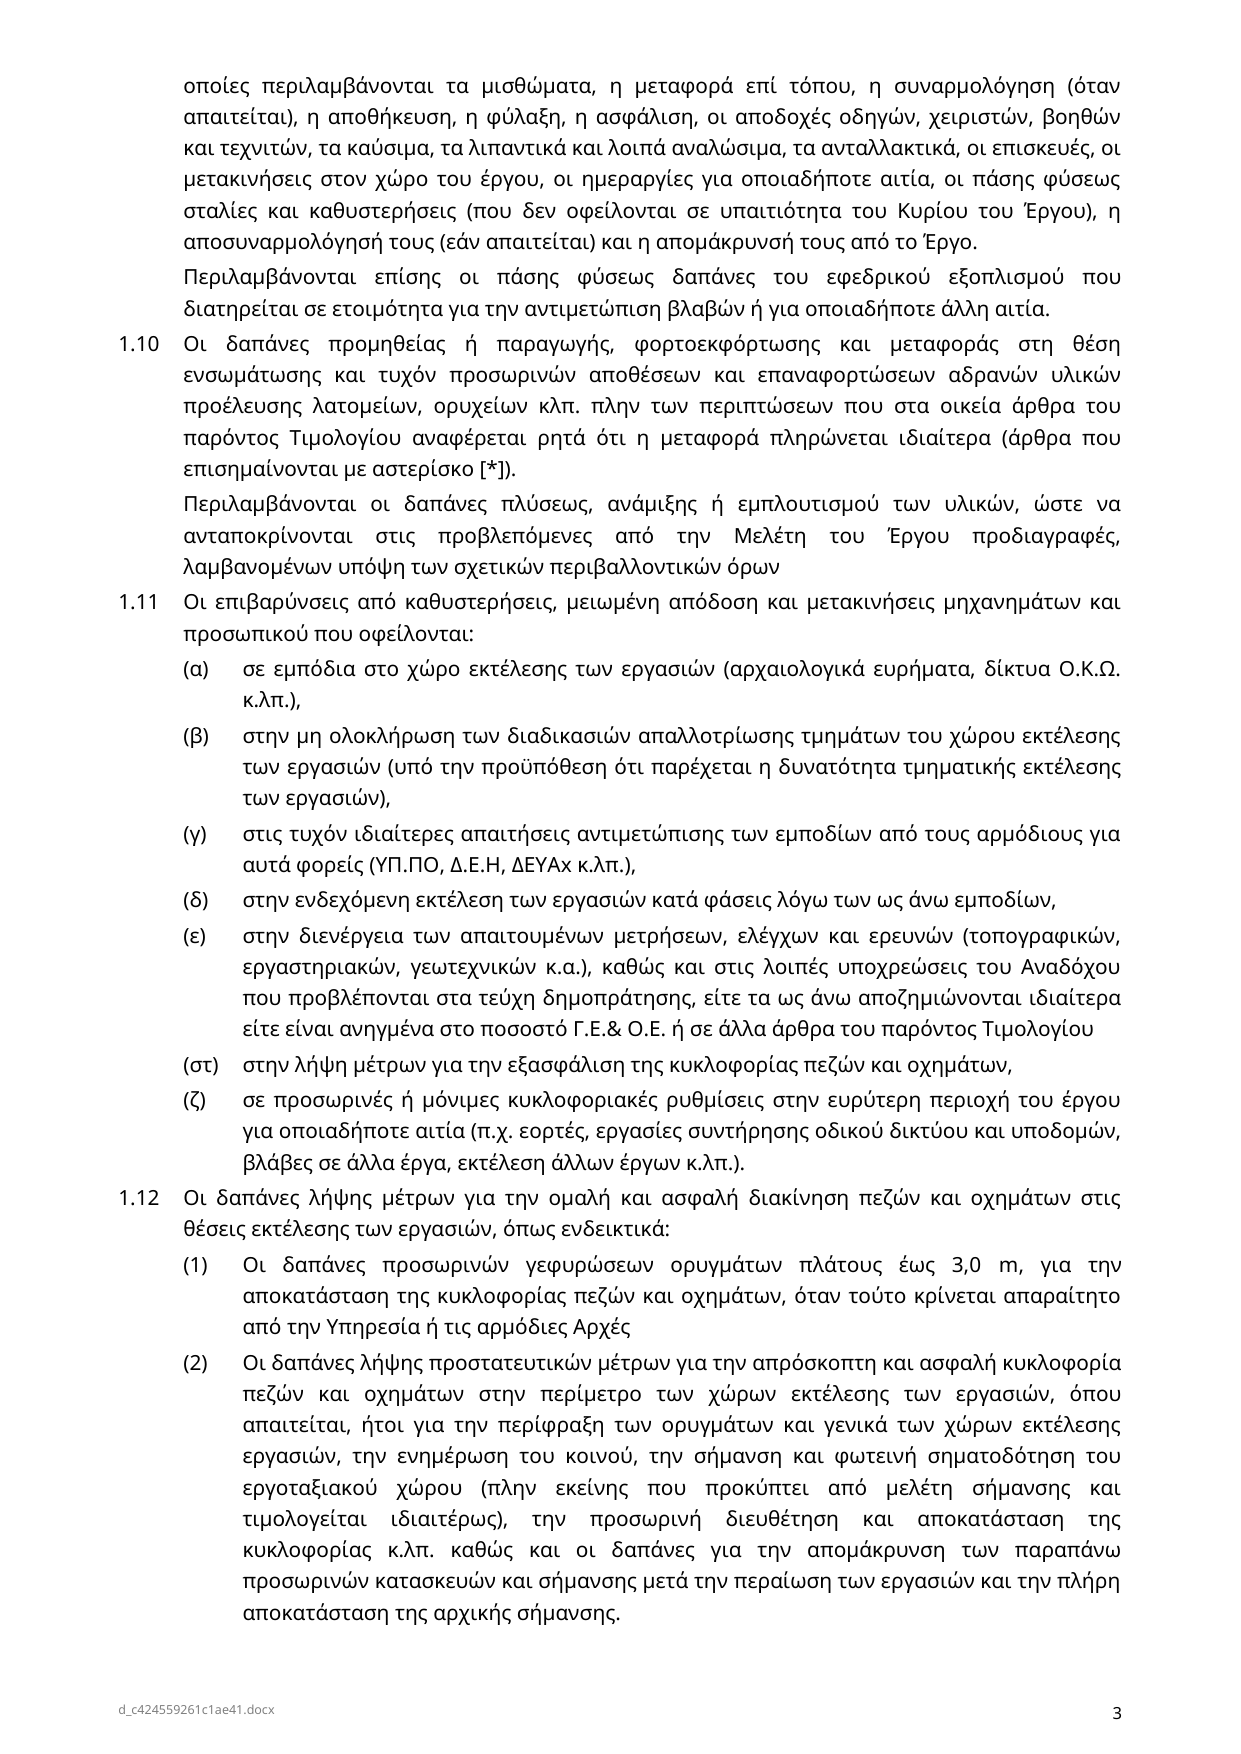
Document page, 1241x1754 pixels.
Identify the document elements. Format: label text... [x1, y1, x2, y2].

text 1.11 Οι επιβαρύνσεις από καθυστερήσεις, μειωμένη απόδοση και μετακινήσεις μηχανημάτων και προσωπικού που οφείλονται: [118, 587, 1122, 647]
text Περιλαμβάνονται επίσης οι πάσης φύσεως δαπάνες του εφεδρικού εξοπλισμού που διατηρείται σε ετοιμότητα για την αντιμετώπιση βλαβών ή για οποιαδήποτε άλλη αιτία. [183, 262, 1122, 322]
text (γ) στις τυχόν ιδιαίτερες απαιτήσεις αντιμετώπισης των εμποδίων από τους αρμόδιους για αυτά φορείς (ΥΠ.ΠΟ, Δ.Ε.Η, ΔΕΥΑx κ.λπ.), [183, 819, 1122, 878]
text (στ) στην λήψη μέτρων για την εξασφάλιση της κυκλοφορίας πεζών και οχημάτων, [183, 1050, 1122, 1078]
text (ε) στην διενέργεια των απαιτουμένων μετρήσεων, ελέγχων και ερευνών (τοπογραφικών, εργαστηριακών, γεωτεχνικών κ.α.), καθώς και στις λοιπές υποχρεώσεις του Αναδόχου που προβλέπονται στα τεύχη δημοπράτησης, είτε τα ως άνω αποζημιώνονται ιδιαίτερα είτε είναι ανηγμένα στο ποσοστό Γ.Ε.& Ο.Ε. ή σε άλλα άρθρα του παρόντος Τιμολογίου [183, 921, 1122, 1043]
text (β) στην μη ολοκλήρωση των διαδικασιών απαλλοτρίωσης τμημάτων του χώρου εκτέλεσης των εργασιών (υπό την προϋπόθεση ότι παρέχεται η δυνατότητα τμηματικής εκτέλεσης των εργασιών), [183, 721, 1122, 812]
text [118, 71, 1122, 256]
text (ζ) σε προσωρινές ή μόνιμες κυκλοφοριακές ρυθμίσεις στην ευρύτερη περιοχή του έργου για οποιαδήποτε αιτία (π.χ. εορτές, εργασίες συντήρησης οδικού δικτύου και υποδομών, βλάβες σε άλλα έργα, εκτέλεση άλλων έργων κ.λπ.). [183, 1085, 1122, 1176]
text 1.10 Οι δαπάνες προμηθείας ή παραγωγής, φορτοεκφόρτωσης και μεταφοράς στη θέση ενσωμάτωσης και τυχόν προσωρινών αποθέσεων και επαναφορτώσεων αδρανών υλικών προέλευσης λατομείων, ορυχείων κλπ. πλην των περιπτώσεων που στα οικεία άρθρα του παρόντος Τιμολογίου αναφέρεται ρητά ότι η μεταφορά πληρώνεται ιδιαίτερα (άρθρα που επισημαίνονται με αστερίσκο [*]). [118, 329, 1122, 483]
text Περιλαμβάνονται οι δαπάνες πλύσεως, ανάμιξης ή εμπλουτισμού των υλικών, ώστε να ανταποκρίνονται στις προβλεπόμενες από την Μελέτη του Έργου προδιαγραφές, λαμβανομένων υπόψη των σχετικών περιβαλλοντικών όρων [183, 489, 1122, 581]
text (2) Οι δαπάνες λήψης προστατευτικών μέτρων για την απρόσκοπτη και ασφαλή κυκλοφορία πεζών και οχημάτων στην περίμετρο των χώρων εκτέλεσης των εργασιών, όπου απαιτείται, ήτοι για την περίφραξη των ορυγμάτων και γενικά των χώρων εκτέλεσης εργασιών, την ενημέρωση του κοινού, την σήμανση και φωτεινή σηματοδότηση του εργοταξιακού χώρου (πλην εκείνης που προκύπτει από μελέτη σήμανσης και τιμολογείται ιδιαιτέρως), την προσωρινή διευθέτηση και αποκατάσταση της κυκλοφορίας κ.λπ. καθώς και οι δαπάνες για την απομάκρυνση των παραπάνω προσωρινών κατασκευών και σήμανσης μετά την περαίωση των εργασιών και την πλήρη αποκατάσταση της αρχικής σήμανσης. [183, 1348, 1122, 1626]
text (1) Οι δαπάνες προσωρινών γεφυρώσεων ορυγμάτων πλάτους έως , για την αποκατάσταση της κυκλοφορίας πεζών και οχημάτων, όταν τούτο κρίνεται απαραίτητο από την Υπηρεσία ή τις αρμόδιες Αρχές [183, 1250, 1122, 1341]
text (δ) στην ενδεχόμενη εκτέλεση των εργασιών κατά φάσεις λόγω των ως άνω εμποδίων, [183, 885, 1122, 914]
text 1.12 Οι δαπάνες λήψης μέτρων για την ομαλή και ασφαλή διακίνηση πεζών και οχημάτων στις θέσεις εκτέλεσης των εργασιών, όπως ενδεικτικά: [118, 1183, 1122, 1243]
text (α) σε εμπόδια στο χώρο εκτέλεσης των εργασιών (αρχαιολογικά ευρήματα, δίκτυα Ο.Κ.Ω. κ.λπ.), [183, 654, 1122, 714]
